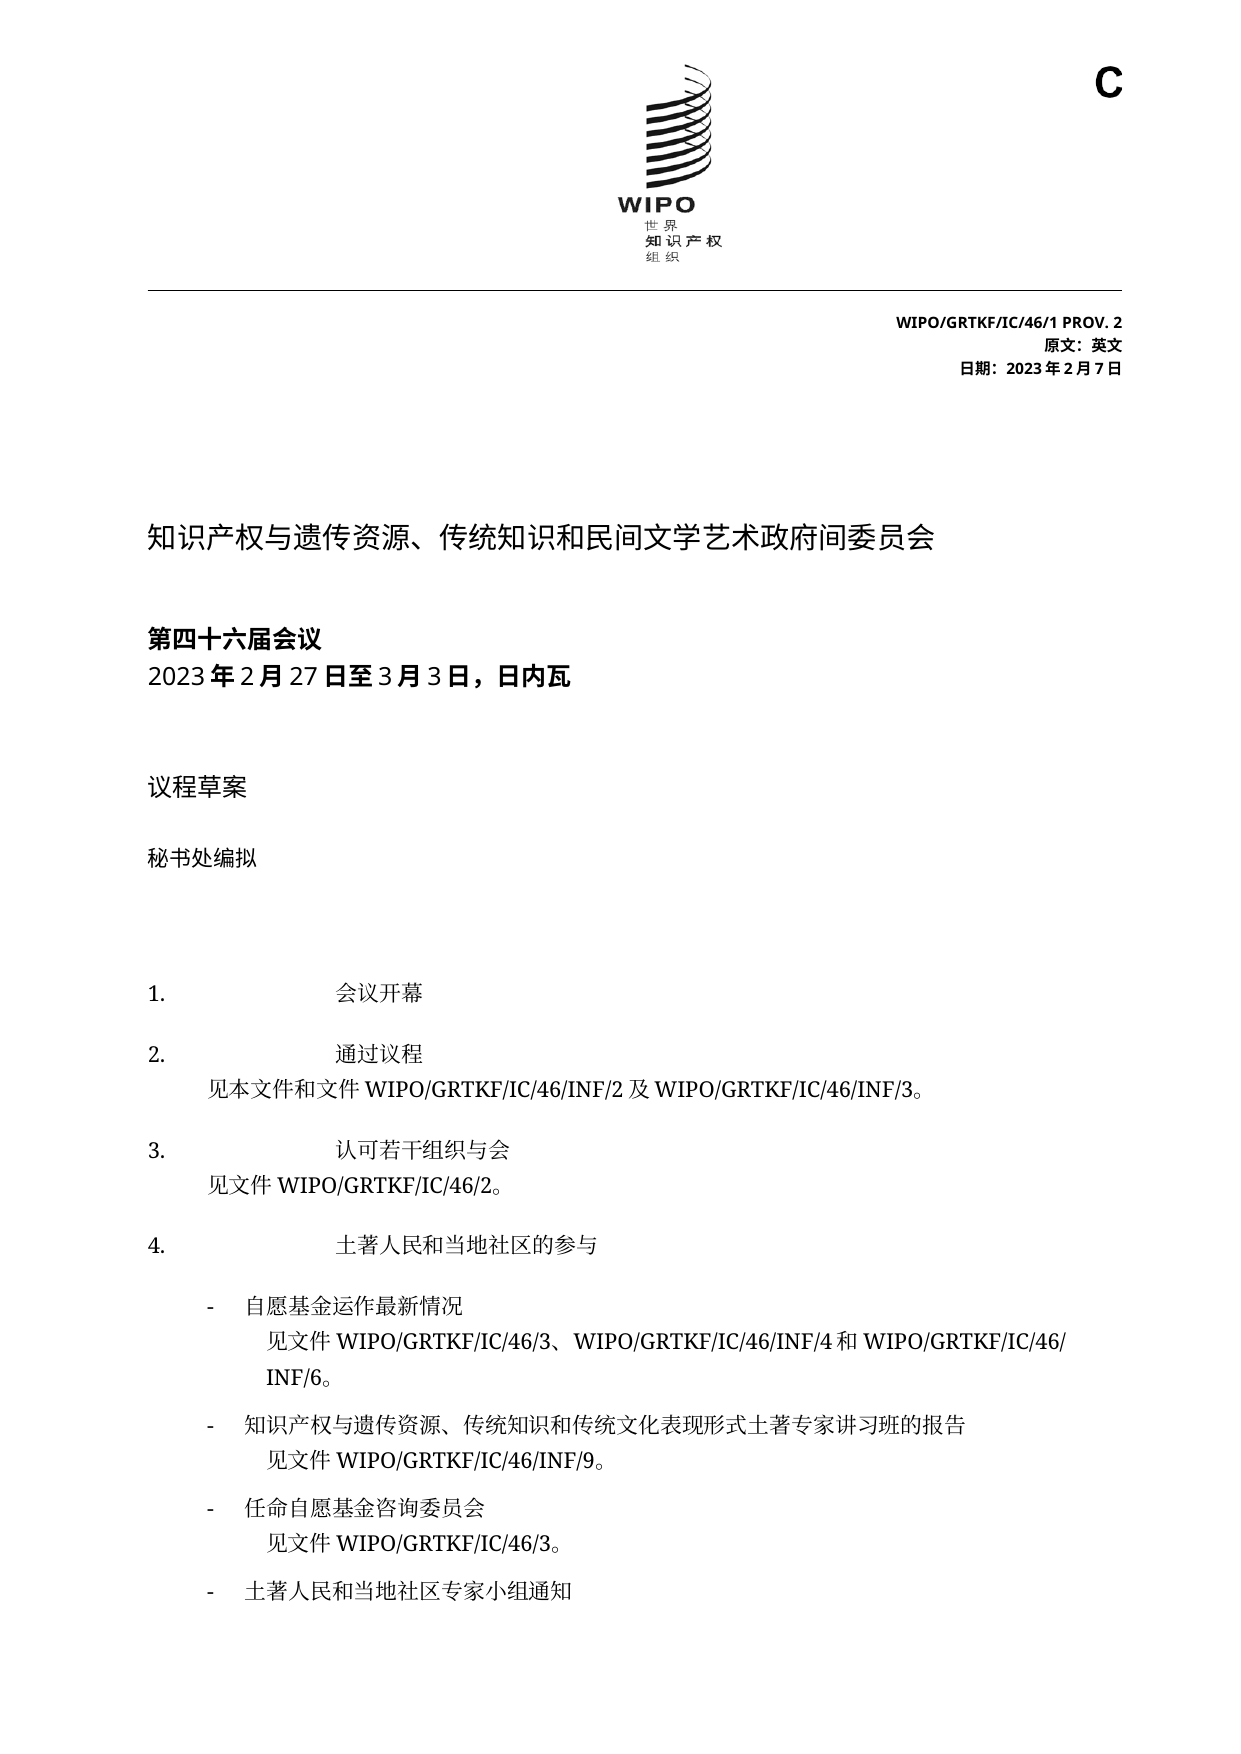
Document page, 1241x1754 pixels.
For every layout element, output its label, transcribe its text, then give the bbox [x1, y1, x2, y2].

text 秘书处编拟 [148, 841, 1122, 873]
text 原文：英文 [148, 333, 1122, 356]
text 见文件WIPO/GRTKF/IC/46/2。 [207, 1164, 1122, 1200]
picture [613, 59, 1123, 278]
text 知识产权与遗传资源、传统知识和民间文学艺术政府间委员会 [148, 515, 1122, 557]
list 土著人民和当地社区的参与 [148, 1225, 1122, 1260]
text 议程草案 [148, 767, 1122, 803]
text 见本文件和文件WIPO/GRTKF/IC/46/INF/2及WIPO/GRTKF/IC/46/INF/3。 [207, 1068, 1122, 1104]
list 土著人民和当地社区专家小组通知 [207, 1571, 1122, 1606]
list 会议开幕 [148, 973, 1122, 1008]
text 第四十六届会议 2023年2月27日至3月3日，日内瓦 [148, 620, 1122, 692]
list 自愿基金运作最新情况 [207, 1285, 1122, 1321]
text WIPO/GRTKF/IC/46/1 prov. 2 [148, 291, 1122, 333]
text 见文件WIPO/GRTKF/IC/46/INF/9。 [266, 1439, 1122, 1475]
list 认可若干组织与会 [148, 1129, 1122, 1164]
list 任命自愿基金咨询委员会 [207, 1487, 1122, 1523]
text 见文件WIPO/GRTKF/IC/46/3、WIPO/GRTKF/IC/46/INF/4和WIPO/GRTKF/IC/46/INF/6。 [266, 1321, 1122, 1391]
list 通过议程 [148, 1033, 1122, 1068]
text 见文件WIPO/GRTKF/IC/46/3。 [266, 1523, 1122, 1558]
list 知识产权与遗传资源、传统知识和传统文化表现形式土著专家讲习班的报告 [207, 1404, 1122, 1439]
text 日期：2023年2月7日 [148, 356, 1122, 379]
